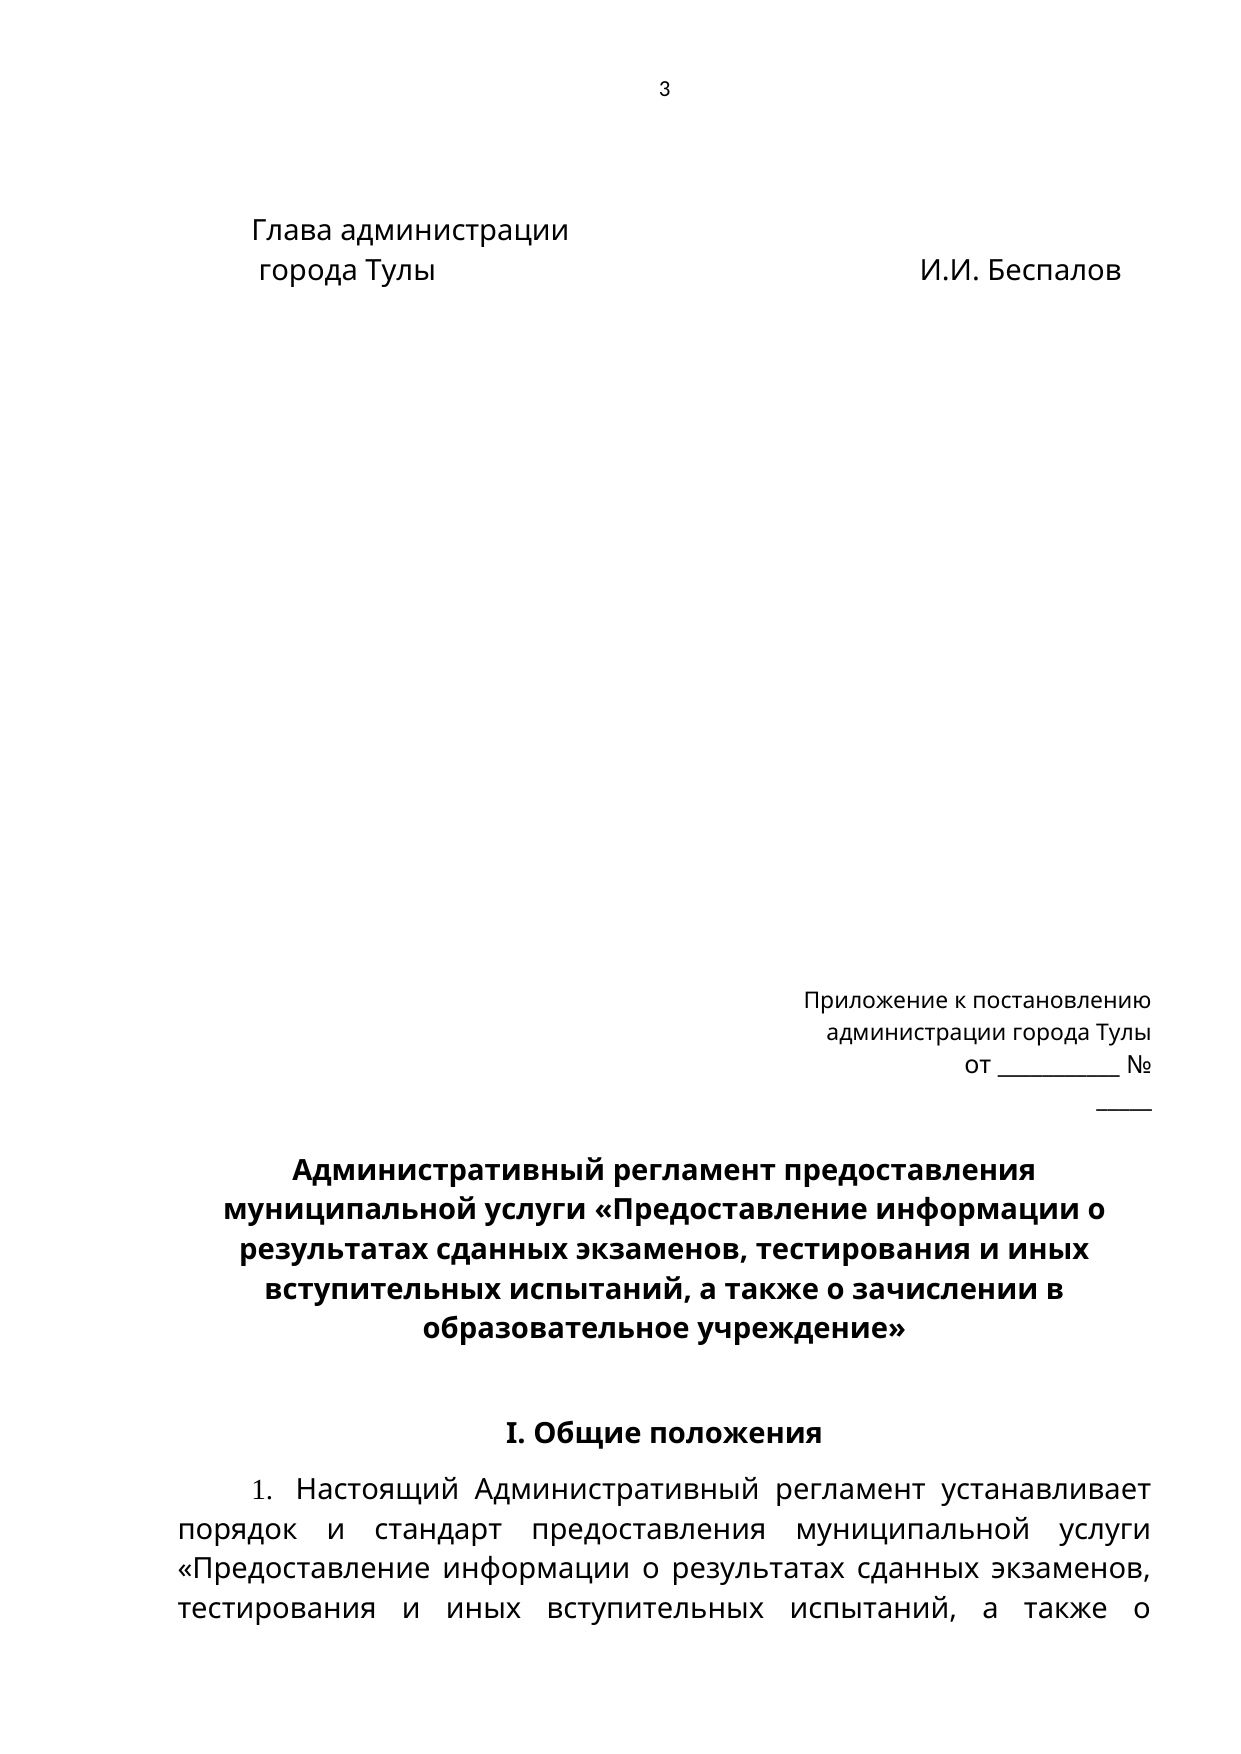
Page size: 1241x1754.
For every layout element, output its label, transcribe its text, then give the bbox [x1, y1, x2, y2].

text от ___________ № _____ [945, 1047, 1152, 1115]
text Приложение к постановлению [177, 984, 1152, 1015]
text администрации города Тулы [177, 1015, 1152, 1047]
list города Тулы И.И. Беспалов [236, 249, 1152, 289]
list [177, 1468, 1152, 1627]
text I. Общие положения [177, 1412, 1152, 1452]
text Административный регламент предоставления муниципальной услуги «Предоставление информации о результатах сданных экзаменов, тестирования и иных вступительных испытаний, а также о зачислении в образовательное учреждение» [177, 1149, 1152, 1347]
text Глава администрации [177, 209, 1152, 249]
